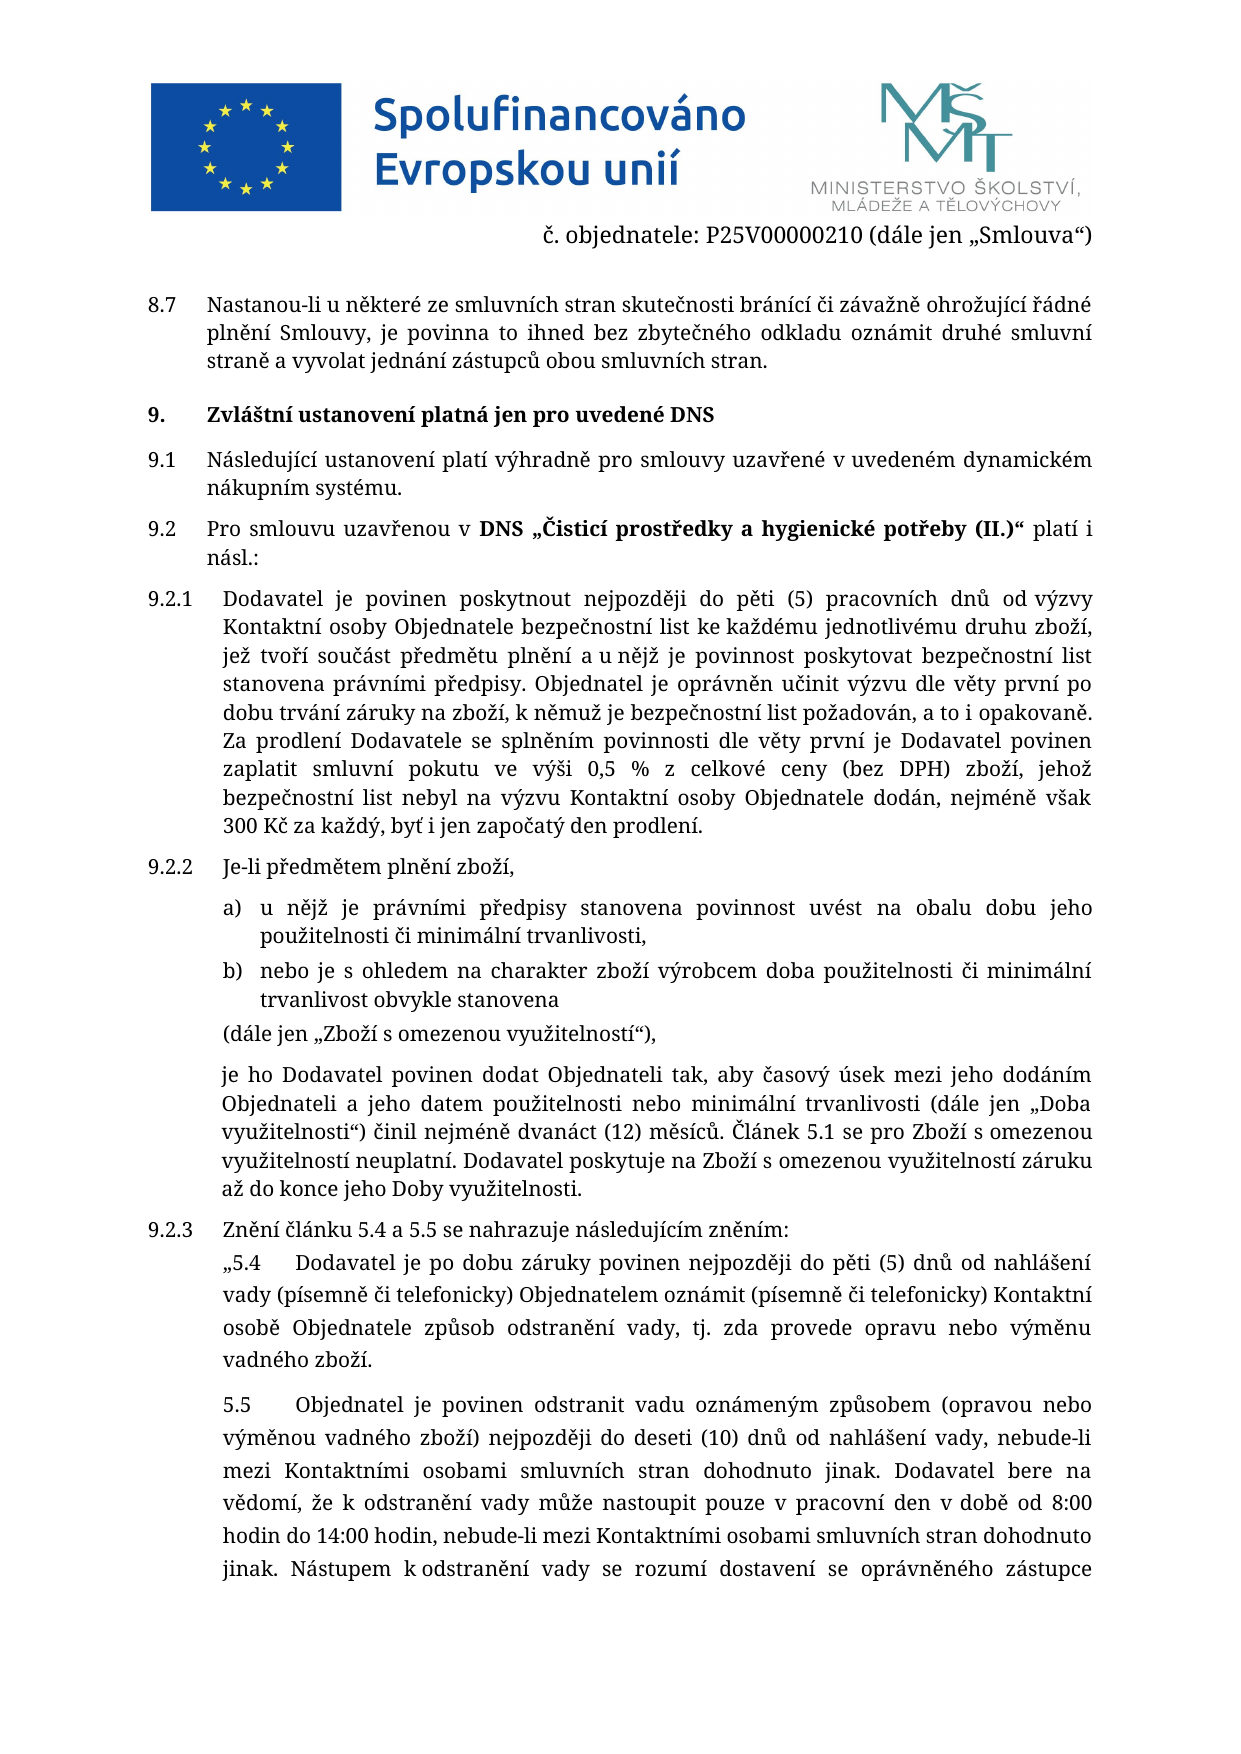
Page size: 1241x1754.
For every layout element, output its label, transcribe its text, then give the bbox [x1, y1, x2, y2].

list Znění článku 5.4 a 5.5 se nahrazuje následujícím zněním: [148, 1215, 1093, 1243]
list „5.4 Dodavatel je po dobu záruky povinen nejpozději do pěti (5) dnů od nahlášení vady (písemně či telefonicky) Objednatelem oznámit (písemně či telefonicky) Kontaktní osobě Objednatele způsob odstranění vady, tj. zda provede opravu nebo výměnu vadného zboží. [223, 1248, 1093, 1374]
list Následující ustanovení platí výhradně pro smlouvy uzavřené v uvedeném dynamickém nákupním systému. [148, 445, 1093, 502]
text je ho Dodavatel povinen dodat Objednateli tak, aby časový úsek mezi jeho dodáním Objednateli a jeho datem použitelnosti nebo minimální trvanlivosti (dále jen „Doba využitelnosti“) činil nejméně dvanáct (12) měsíců. Článek 5.1 se pro Zboží s omezenou využitelností neuplatní. Dodavatel poskytuje na Zboží s omezenou využitelností záruku až do konce jeho Doby využitelnosti. [221, 1060, 1093, 1203]
text (dále jen „Zboží s omezenou využitelností“), [223, 1019, 1093, 1048]
picture [147, 80, 1093, 215]
list Pro smlouvu uzavřenou v DNS „Čisticí prostředky a hygienické potřeby (II.)“ platí i násl.: [148, 514, 1093, 571]
list nebo je s ohledem na charakter zboží výrobcem doba použitelnosti či minimální trvanlivost obvykle stanovena [223, 956, 1093, 1013]
list Je-li předmětem plnění zboží, [148, 852, 1093, 881]
list u nějž je právními předpisy stanovena povinnost uvést na obalu dobu jeho použitelnosti či minimální trvanlivosti, [223, 893, 1093, 950]
list Dodavatel je povinen poskytnout nejpozději do pěti (5) pracovních dnů od výzvy Kontaktní osoby Objednatele bezpečnostní list ke každému jednotlivému druhu zboží, jež tvoří součást předmětu plnění a u nějž je povinnost poskytovat bezpečnostní list stanovena právními předpisy. Objednatel je oprávněn učinit výzvu dle věty první po dobu trvání záruky na zboží, k němuž je bezpečnostní list požadován, a to i opakovaně. Za prodlení Dodavatele se splněním povinnosti dle věty první je Dodavatel povinen zaplatit smluvní pokutu ve výši 0,5 % z celkové ceny (bez DPH) zboží, jehož bezpečnostní list nebyl na výzvu Kontaktní osoby Objednatele dodán, nejméně však 300 Kč za každý, byť i jen započatý den prodlení. [148, 584, 1093, 840]
list Nastanou-li u některé ze smluvních stran skutečnosti bránící či závažně ohrožující řádné plnění Smlouvy, je povinna to ihned bez zbytečného odkladu oznámit druhé smluvní straně a vyvolat jednání zástupců obou smluvních stran. [148, 290, 1093, 375]
list Zvláštní ustanovení platná jen pro uvedené DNS [148, 400, 1093, 428]
